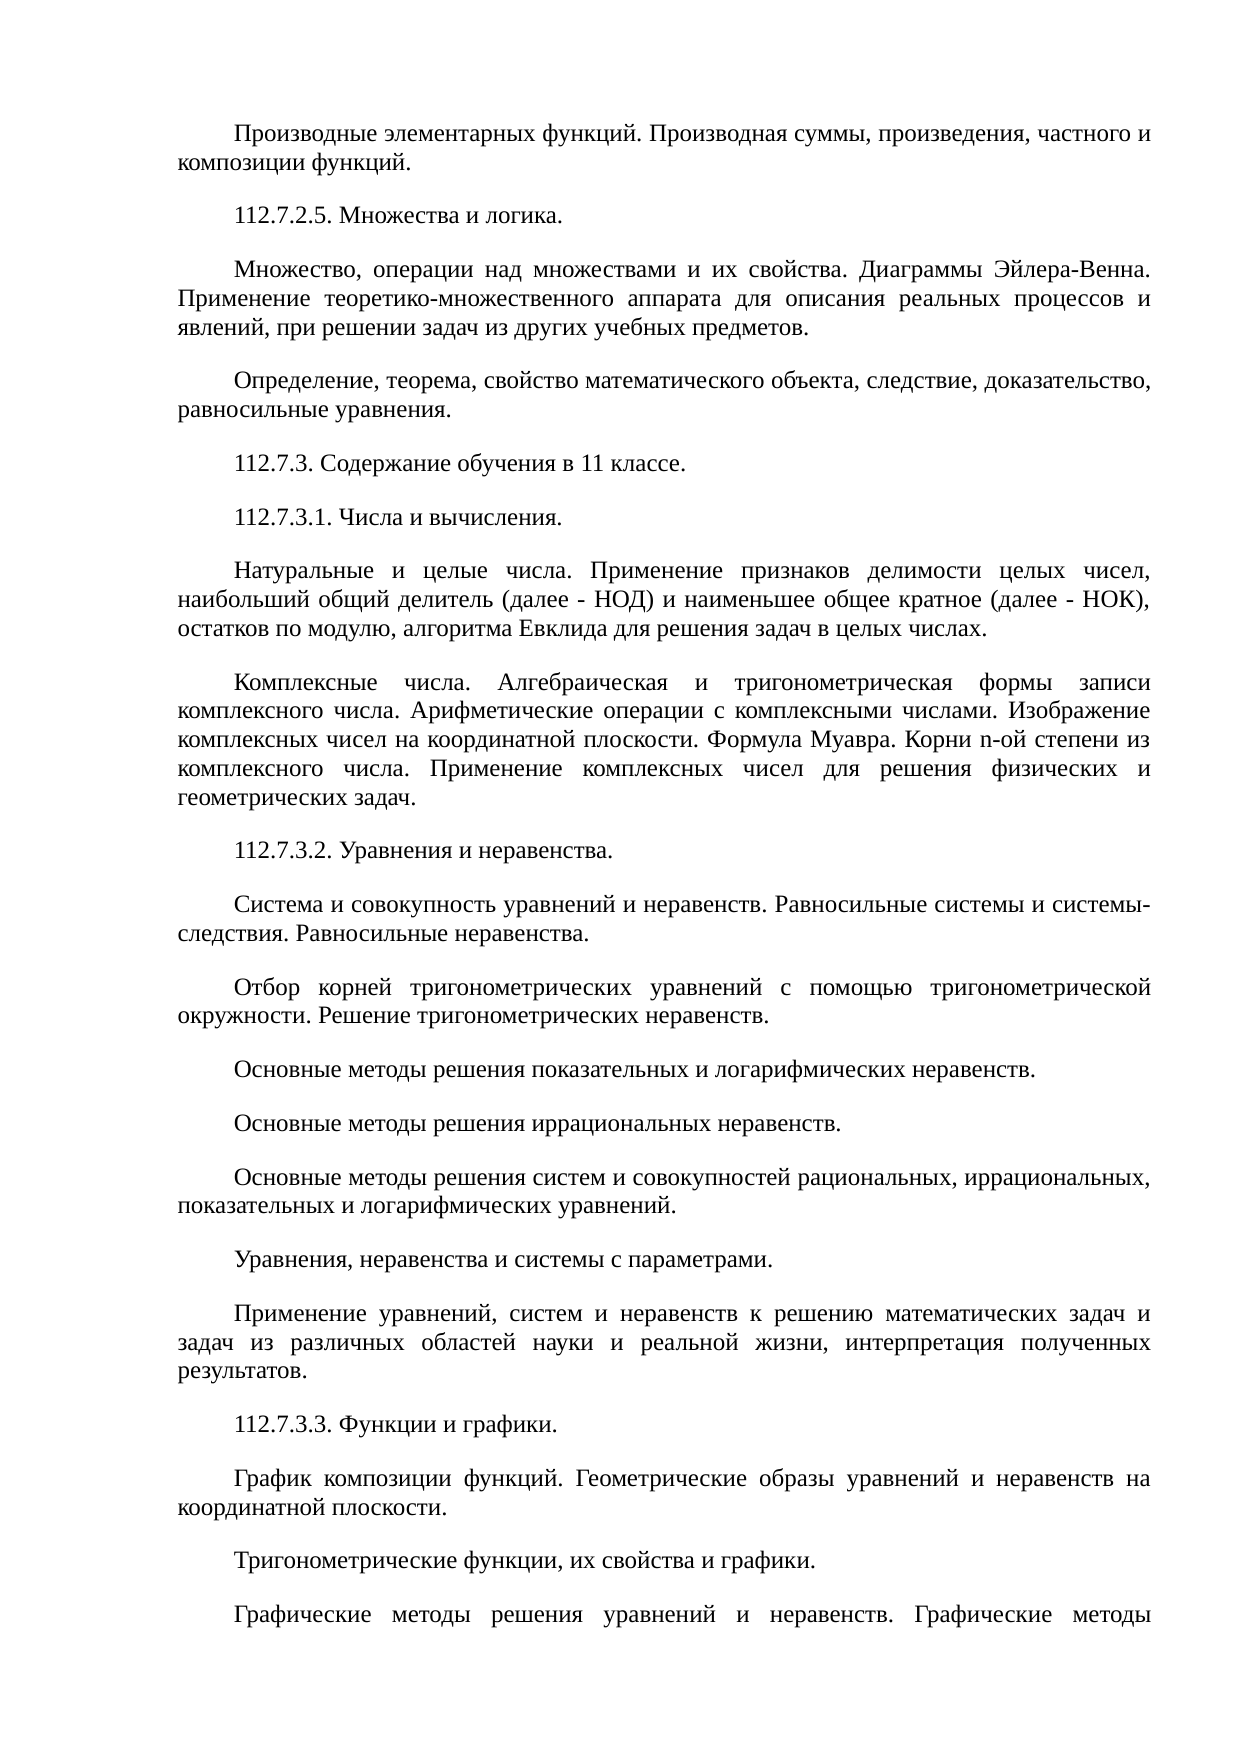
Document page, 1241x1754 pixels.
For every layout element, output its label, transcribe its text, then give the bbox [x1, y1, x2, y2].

text 112.7.2.5. Множества и логика. [177, 201, 1152, 229]
text Отбор корней тригонометрических уравнений с помощью тригонометрической окружности. Решение тригонометрических неравенств. [177, 972, 1152, 1029]
text Основные методы решения иррациональных неравенств. [177, 1108, 1152, 1137]
text Множество, операции над множествами и их свойства. Диаграммы Эйлера-Венна. Применение теоретико-множественного аппарата для описания реальных процессов и явлений, при решении задач из других учебных предметов. [177, 254, 1152, 341]
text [177, 1599, 1152, 1628]
text Натуральные и целые числа. Применение признаков делимости целых чисел, наибольший общий делитель (далее - НОД) и наименьшее общее кратное (далее - НОК), остатков по модулю, алгоритма Евклида для решения задач в целых числах. [177, 556, 1152, 642]
text 112.7.3. Содержание обучения в 11 классе. [177, 448, 1152, 477]
text 112.7.3.3. Функции и графики. [177, 1409, 1152, 1438]
text График композиции функций. Геометрические образы уравнений и неравенств на координатной плоскости. [177, 1463, 1152, 1521]
text 112.7.3.1. Числа и вычисления. [177, 502, 1152, 531]
text 112.7.3.2. Уравнения и неравенства. [177, 836, 1152, 864]
text Определение, теорема, свойство математического объекта, следствие, доказательство, равносильные уравнения. [177, 366, 1152, 423]
text Основные методы решения показательных и логарифмических неравенств. [177, 1054, 1152, 1083]
text Комплексные числа. Алгебраическая и тригонометрическая формы записи комплексного числа. Арифметические операции с комплексными числами. Изображение комплексных чисел на координатной плоскости. Формула Муавра. Корни n-ой степени из комплексного числа. Применение комплексных чисел для решения физических и геометрических задач. [177, 667, 1152, 811]
text Применение уравнений, систем и неравенств к решению математических задач и задач из различных областей науки и реальной жизни, интерпретация полученных результатов. [177, 1298, 1152, 1384]
text Уравнения, неравенства и системы с параметрами. [177, 1244, 1152, 1273]
text Производные элементарных функций. Производная суммы, произведения, частного и композиции функций. [177, 118, 1152, 176]
text Система и совокупность уравнений и неравенств. Равносильные системы и системы-следствия. Равносильные неравенства. [177, 889, 1152, 947]
text Тригонометрические функции, их свойства и графики. [177, 1546, 1152, 1574]
text Основные методы решения систем и совокупностей рациональных, иррациональных, показательных и логарифмических уравнений. [177, 1162, 1152, 1219]
